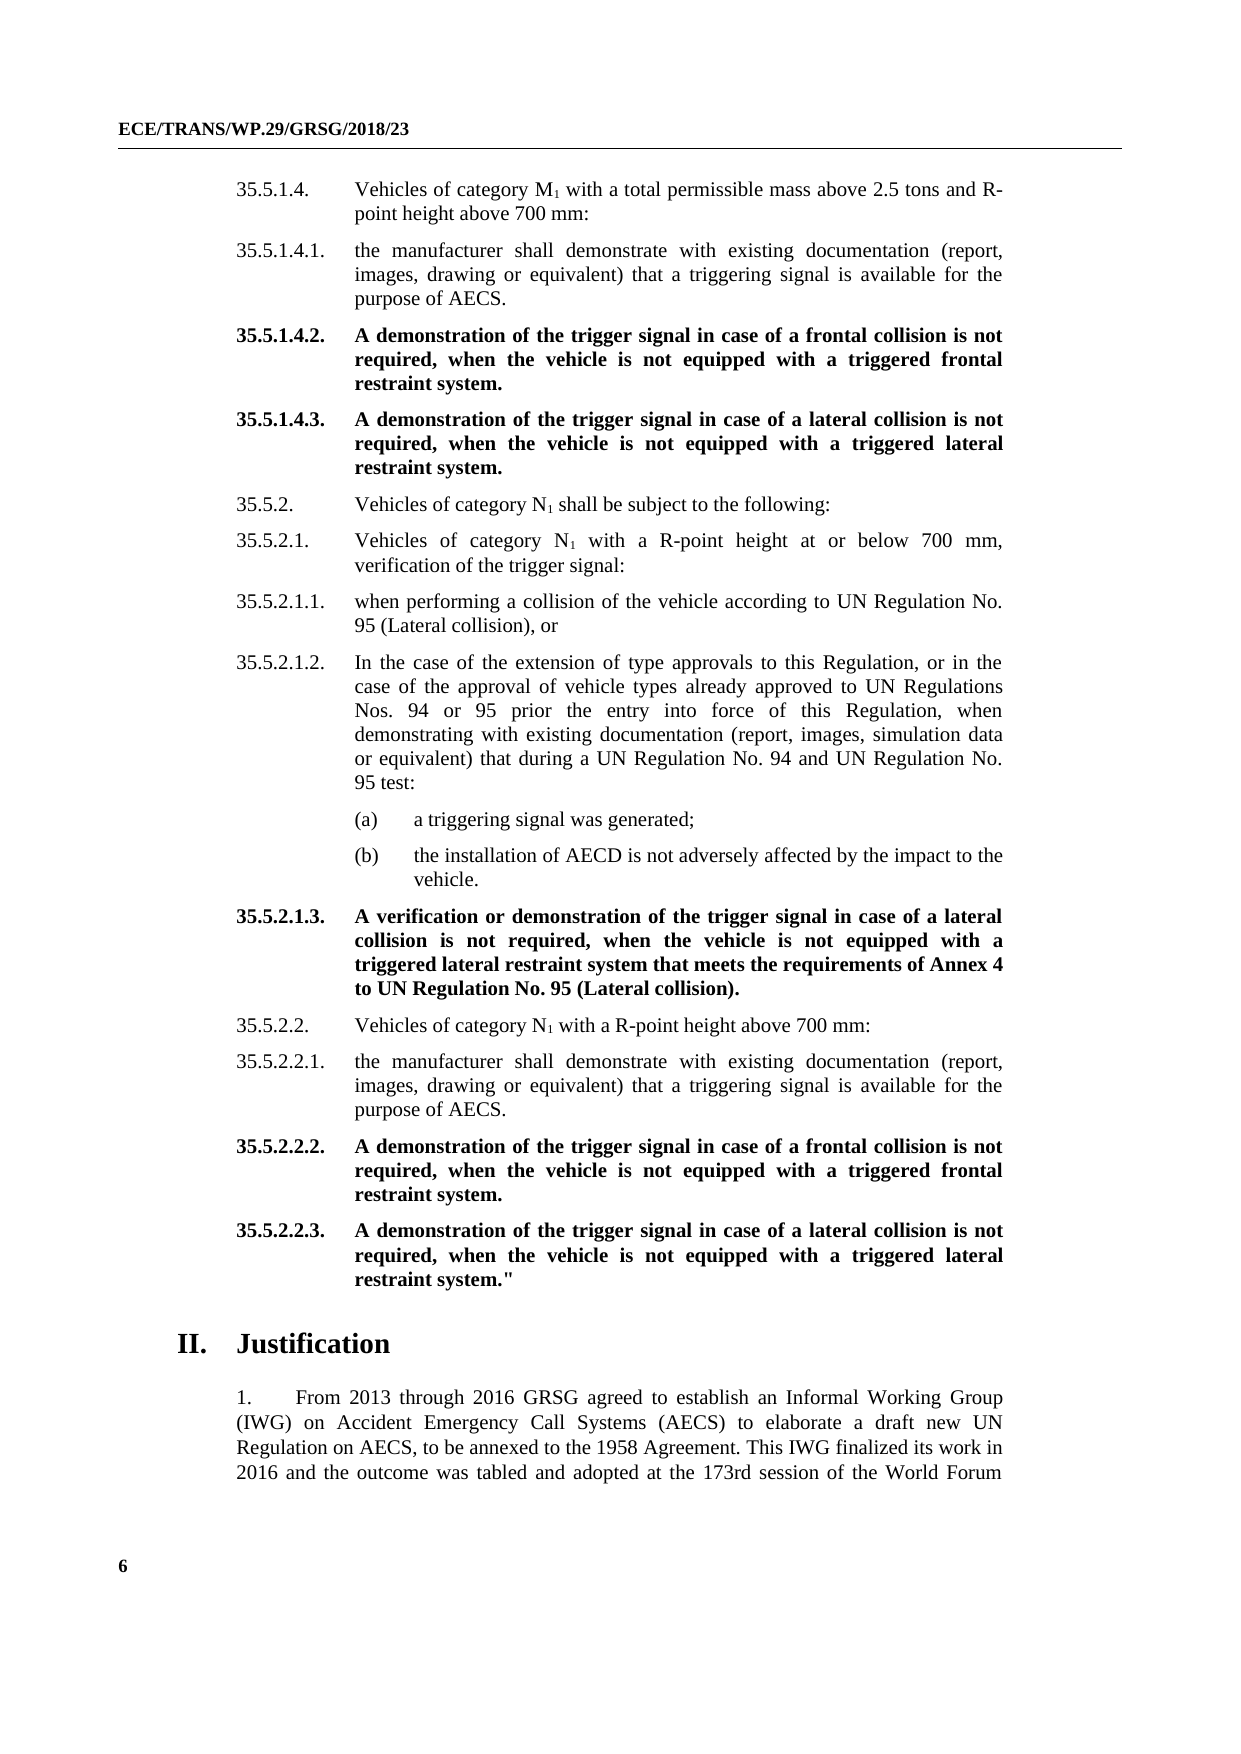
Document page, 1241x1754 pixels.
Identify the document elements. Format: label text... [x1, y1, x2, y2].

text 35.5.2.1. Vehicles of category N1 with a R-point height at or below 700 mm, verification of the trigger signal: [236, 528, 1004, 577]
text 35.5.2.1.1. when performing a collision of the vehicle according to UN Regulation No. 95 (Lateral collision), or [236, 589, 1004, 637]
text 35.5.1.4.3. A demonstration of the trigger signal in case of a lateral collision is not required, when the vehicle is not equipped with a triggered lateral restraint system. [236, 407, 1004, 479]
text II. Justification [118, 1328, 1004, 1359]
text 35.5.2. Vehicles of category N1 shall be subject to the following: [236, 492, 1004, 516]
text 35.5.1.4.1. the manufacturer shall demonstrate with existing documentation (report, images, drawing or equivalent) that a triggering signal is available for the purpose of AECS. [236, 238, 1004, 310]
text (b) the installation of AECD is not adversely affected by the impact to the vehicle. [236, 843, 1004, 891]
text 35.5.2.2. Vehicles of category N1 with a R-point height above 700 mm: [236, 1012, 1004, 1037]
text 35.5.2.1.3. A verification or demonstration of the trigger signal in case of a lateral collision is not required, when the vehicle is not equipped with a triggered lateral restraint system that meets the requirements of Annex 4 to UN Regulation No. 95 (Lateral collision). [236, 904, 1004, 1000]
text 35.5.2.2.2. A demonstration of the trigger signal in case of a frontal collision is not required, when the vehicle is not equipped with a triggered frontal restraint system. [236, 1134, 1004, 1206]
text 35.5.2.2.1. the manufacturer shall demonstrate with existing documentation (report, images, drawing or equivalent) that a triggering signal is available for the purpose of AECS. [236, 1049, 1004, 1121]
text 35.5.1.4. Vehicles of category M1 with a total permissible mass above 2.5 tons and R-point height above 700 mm: [236, 177, 1004, 225]
text 35.5.2.2.3. A demonstration of the trigger signal in case of a lateral collision is not required, when the vehicle is not equipped with a triggered lateral restraint system." [236, 1218, 1004, 1291]
text 35.5.1.4.2. A demonstration of the trigger signal in case of a frontal collision is not required, when the vehicle is not equipped with a triggered frontal restraint system. [236, 322, 1004, 395]
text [236, 1384, 1004, 1484]
text 35.5.2.1.2. In the case of the extension of type approvals to this Regulation, or in the case of the approval of vehicle types already approved to UN Regulations Nos. 94 or 95 prior the entry into force of this Regulation, when demonstrating with existing documentation (report, images, simulation data or equivalent) that during a UN Regulation No. 94 and UN Regulation No. 95 test: [236, 650, 1004, 794]
text (a) a triggering signal was generated; [236, 807, 1004, 831]
